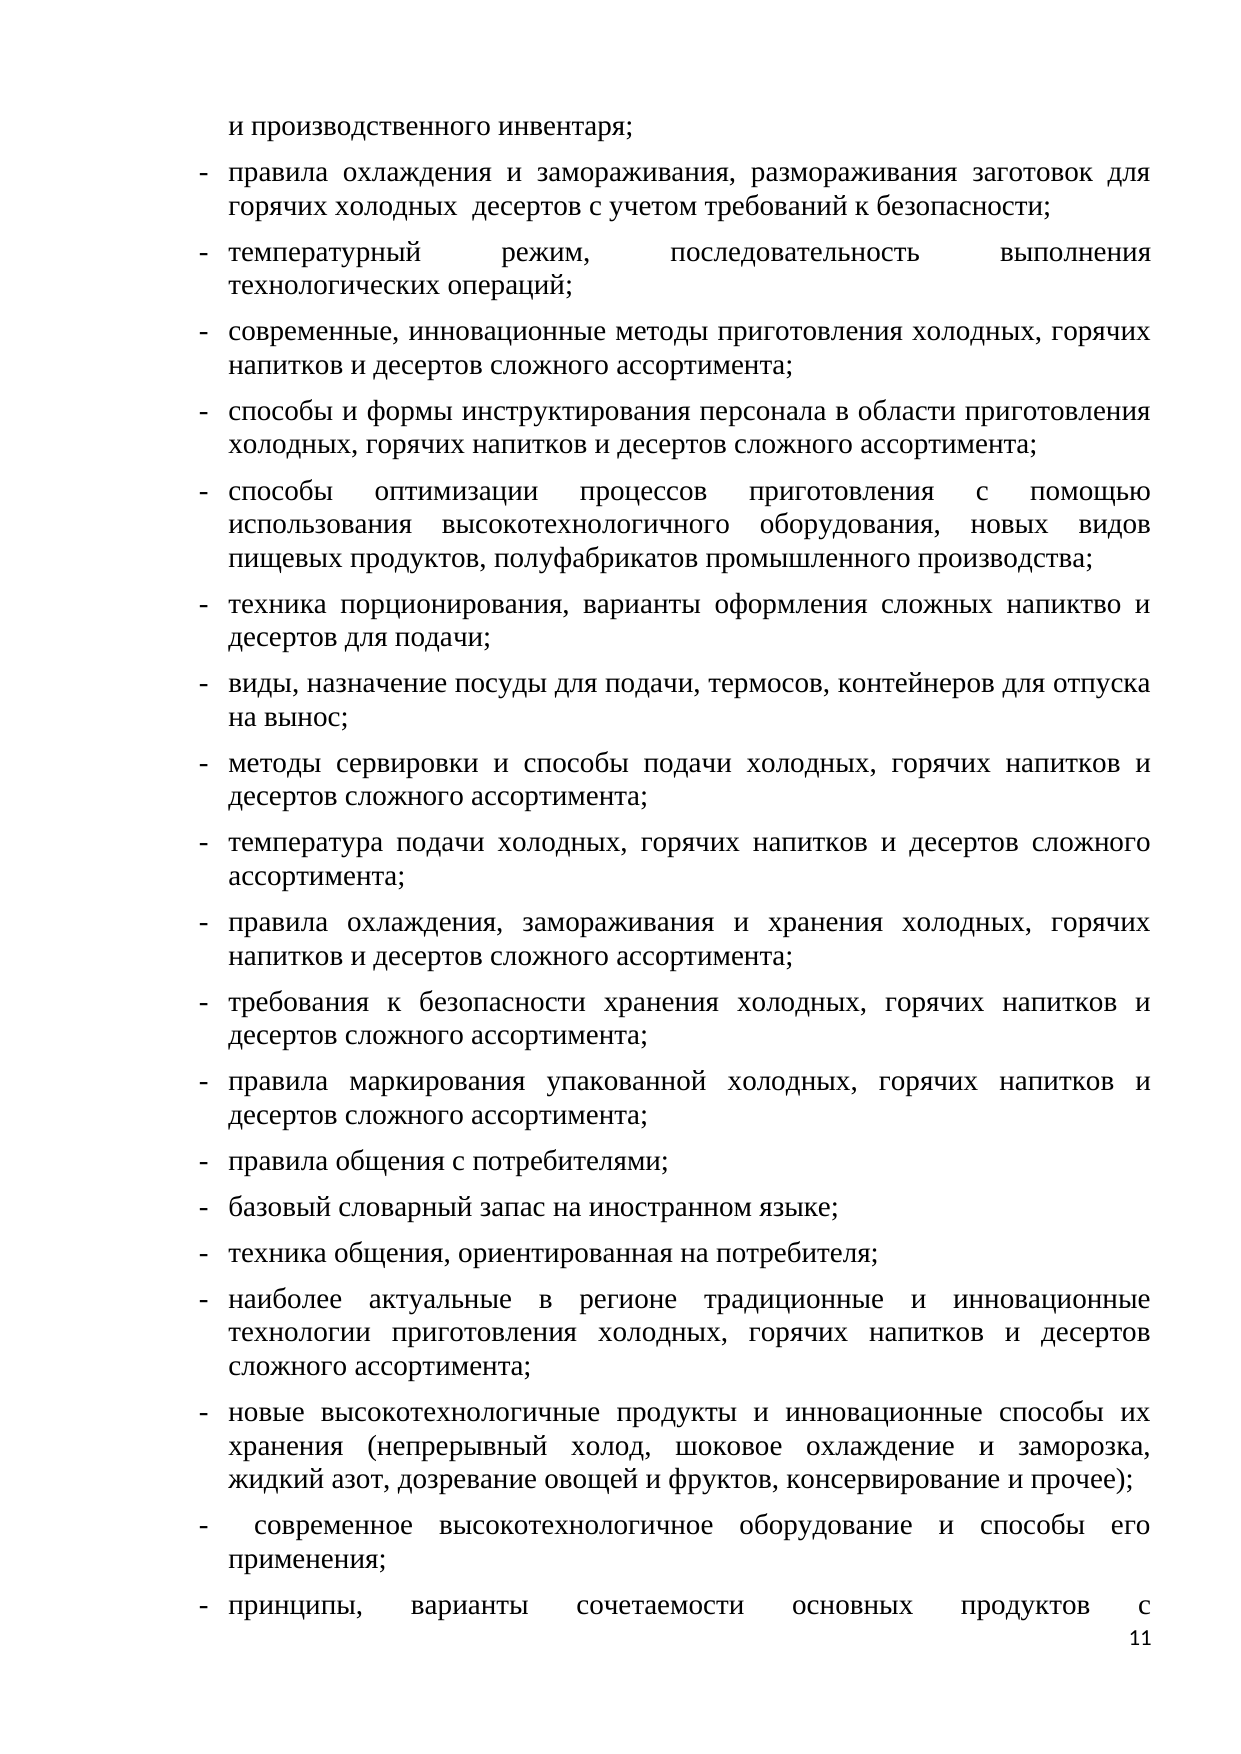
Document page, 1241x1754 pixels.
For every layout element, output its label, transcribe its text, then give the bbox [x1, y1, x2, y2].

list способы и формы инструктирования персонала в области приготовления холодных, горячих напитков и десертов сложного ассортимента; [198, 393, 1151, 460]
list техника порционирования, варианты оформления сложных напиктво и десертов для подачи; [198, 586, 1151, 653]
list методы сервировки и способы подачи холодных, горячих напитков и десертов сложного ассортимента; [198, 745, 1151, 812]
list правила охлаждения, замораживания и хранения холодных, горячих напитков и десертов сложного ассортимента; [198, 904, 1151, 971]
list наиболее актуальные в регионе традиционные и инновационные технологии приготовления холодных, горячих напитков и десертов сложного ассортимента; [198, 1281, 1151, 1382]
list виды, назначение посуды для подачи, термосов, контейнеров для отпуска на вынос; [198, 665, 1151, 732]
list требования к безопасности хранения холодных, горячих напитков и десертов сложного ассортимента; [198, 984, 1151, 1051]
list правила маркирования упакованной холодных, горячих напитков и десертов сложного ассортимента; [198, 1063, 1151, 1130]
list правила охлаждения и замораживания, размораживания заготовок для горячих холодных десертов с учетом требований к безопасности; [198, 154, 1151, 221]
list базовый словарный запас на иностранном языке; [198, 1189, 1151, 1222]
list техника общения, ориентированная на потребителя; [198, 1235, 1151, 1268]
list температура подачи холодных, горячих напитков и десертов сложного ассортимента; [198, 824, 1151, 892]
list современное высокотехнологичное оборудование и способы его применения; [198, 1507, 1151, 1574]
list современные, инновационные методы приготовления холодных, горячих напитков и десертов сложного ассортимента; [198, 313, 1151, 381]
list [198, 108, 1151, 142]
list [198, 1587, 1151, 1620]
list способы оптимизации процессов приготовления с помощью использования высокотехнологичного оборудования, новых видов пищевых продуктов, полуфабрикатов промышленного производства; [198, 473, 1151, 573]
list новые высокотехнологичные продукты и инновационные способы их хранения (непрерывный холод, шоковое охлаждение и заморозка, жидкий азот, дозревание овощей и фруктов, консервирование и прочее); [198, 1394, 1151, 1495]
list правила общения с потребителями; [198, 1143, 1151, 1176]
list температурный режим, последовательность выполнения технологических операций; [198, 234, 1151, 301]
